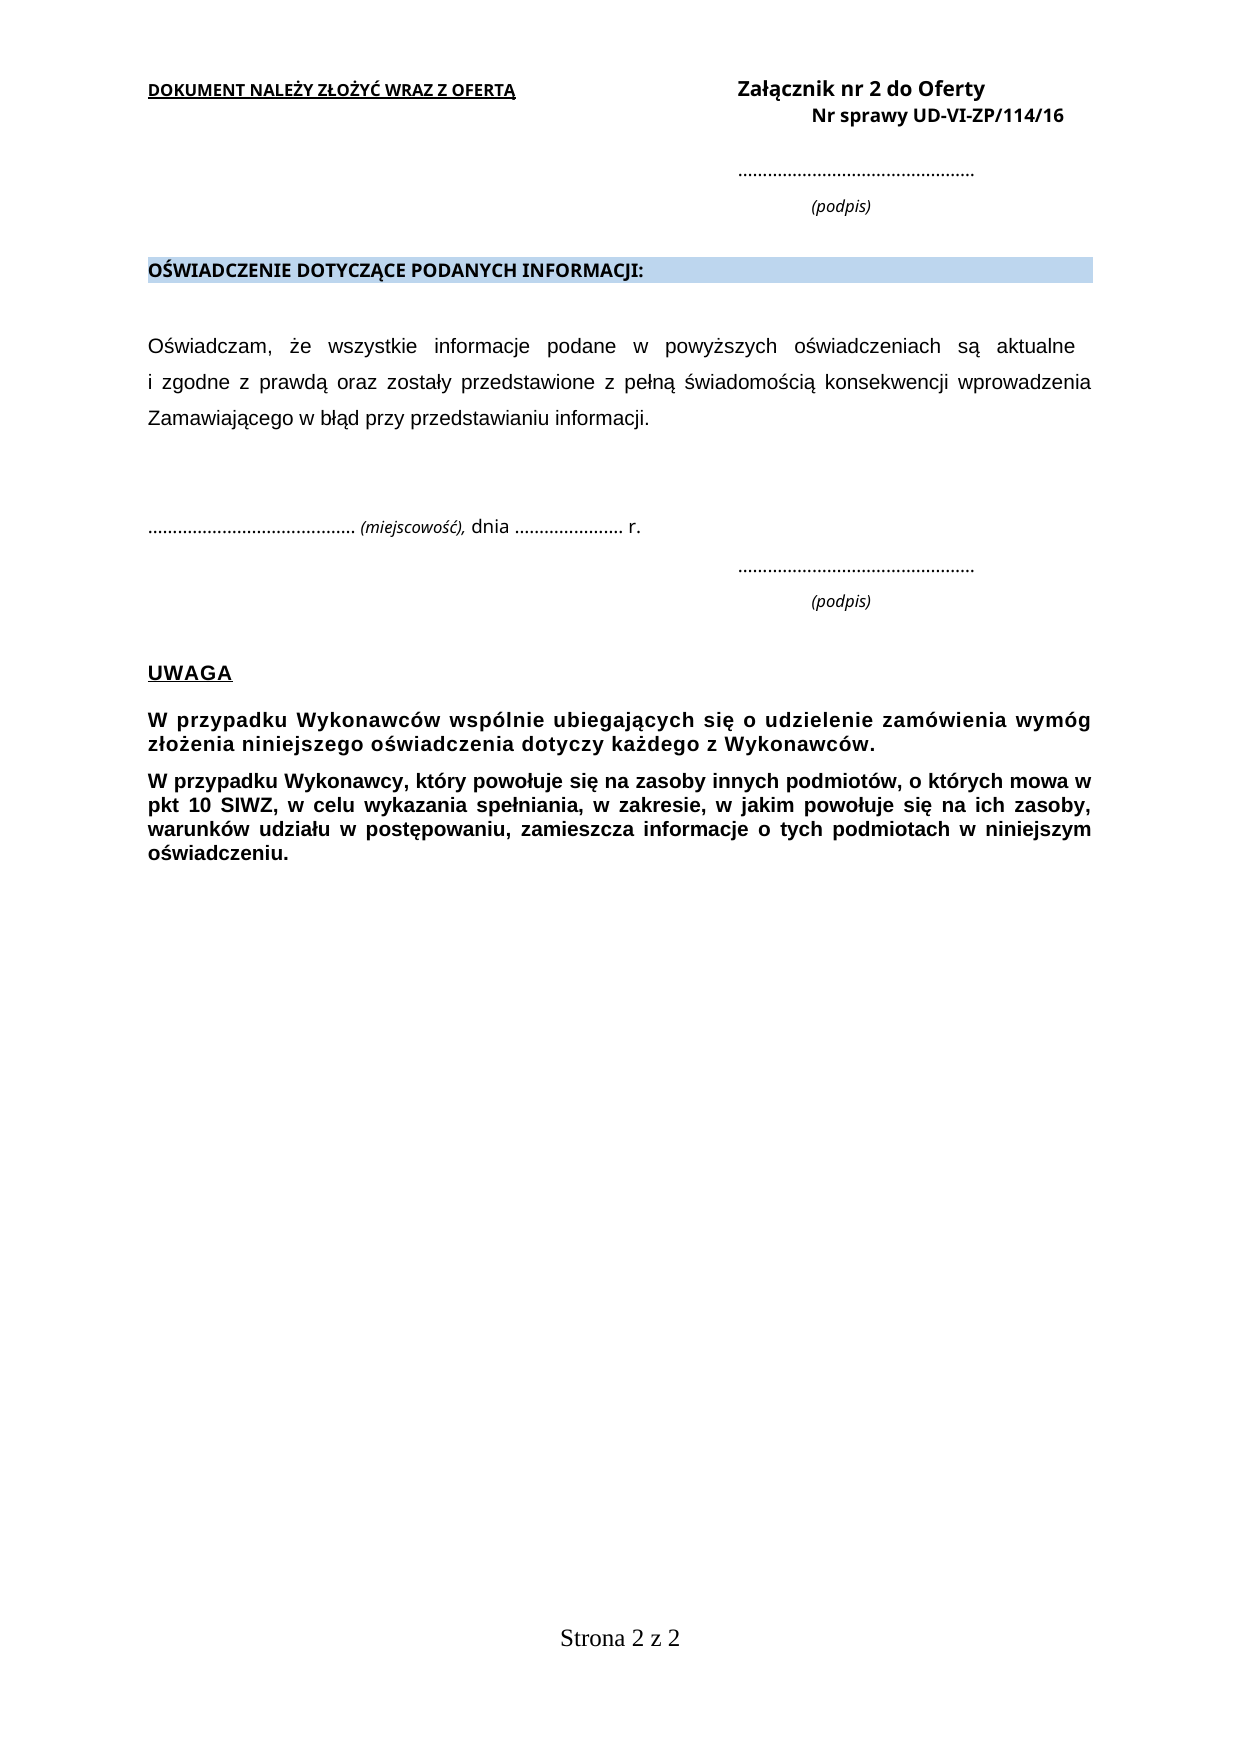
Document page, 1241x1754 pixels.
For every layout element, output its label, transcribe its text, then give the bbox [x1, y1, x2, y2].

text W przypadku Wykonawcy, który powołuje się na zasoby innych podmiotów, o których mowa w pkt 10 SIWZ, w celu wykazania spełniania, w zakresie, w jakim powołuje się na ich zasoby, warunków udziału w postępowaniu, zamieszcza informacje o tych podmiotach w niniejszym oświadczeniu. [148, 769, 1093, 864]
text UWAGA [148, 660, 1093, 684]
text ………………………………………… [148, 552, 1093, 577]
text ………………………….….……. (miejscowość), dnia …………………. r. [148, 514, 1093, 539]
text Oświadczam, że wszystkie informacje podane w powyższych oświadczeniach są aktualne i zgodne z prawdą oraz zostały przedstawione z pełną świadomością konsekwencji wprowadzenia Zamawiającego w błąd przy przedstawianiu informacji. [148, 334, 1093, 430]
text (podpis) [738, 590, 1093, 613]
text W przypadku Wykonawców wspólnie ubiegających się o udzielenie zamówienia wymóg złożenia niniejszego oświadczenia dotyczy każdego z Wykonawców. [148, 708, 1093, 756]
text ………………………………………… [148, 156, 1093, 182]
text (podpis) [738, 195, 1093, 217]
text OŚWIADCZENIE DOTYCZĄCE PODANYCH INFORMACJI: [148, 257, 1093, 283]
